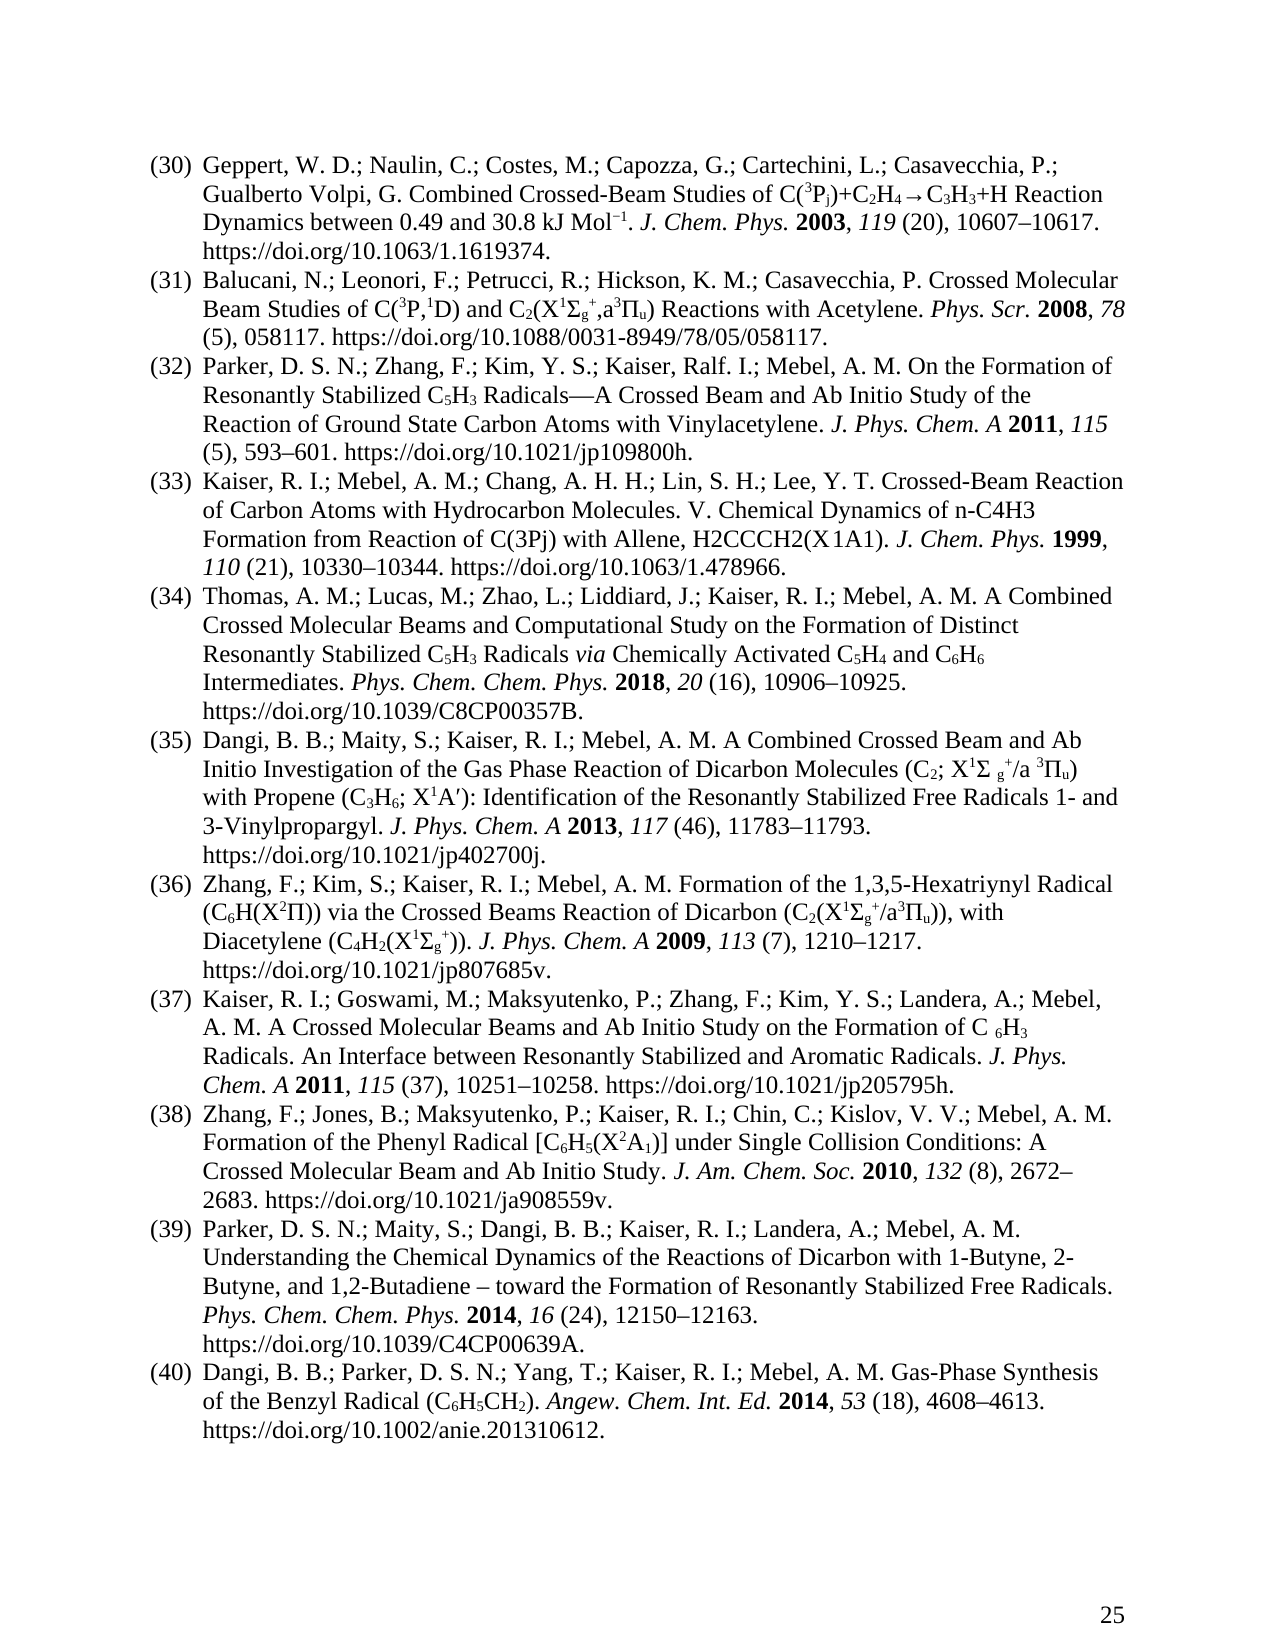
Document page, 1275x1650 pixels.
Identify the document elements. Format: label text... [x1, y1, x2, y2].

text (30) Geppert, W. D.; Naulin, C.; Costes, M.; Capozza, G.; Cartechini, L.; Casavecchia, P.; Gualberto Volpi, G. Combined Crossed-Beam Studies of C(3Pj)+C2H4→C3H3+H Reaction Dynamics between 0.49 and 30.8 kJ Mol−1. J. Chem. Phys. 2003, 119 (20), 10607–10617. https://doi.org/10.1063/1.1619374. [150, 150, 1125, 265]
text (32) Parker, D. S. N.; Zhang, F.; Kim, Y. S.; Kaiser, Ralf. I.; Mebel, A. M. On the Formation of Resonantly Stabilized C5H3 Radicals—A Crossed Beam and Ab Initio Study of the Reaction of Ground State Carbon Atoms with Vinylacetylene. J. Phys. Chem. A 2011, 115 (5), 593–601. https://doi.org/10.1021/jp109800h. [150, 351, 1125, 466]
text (37) Kaiser, R. I.; Goswami, M.; Maksyutenko, P.; Zhang, F.; Kim, Y. S.; Landera, A.; Mebel, A. M. A Crossed Molecular Beams and Ab Initio Study on the Formation of C 6H3 Radicals. An Interface between Resonantly Stabilized and Aromatic Radicals. J. Phys. Chem. A 2011, 115 (37), 10251–10258. https://doi.org/10.1021/jp205795h. [150, 984, 1125, 1099]
text (31) Balucani, N.; Leonori, F.; Petrucci, R.; Hickson, K. M.; Casavecchia, P. Crossed Molecular Beam Studies of C(3P,1D) and C2(X1Σg+,a3Πu) Reactions with Acetylene. Phys. Scr. 2008, 78 (5), 058117. https://doi.org/10.1088/0031-8949/78/05/058117. [150, 265, 1125, 351]
text (40) Dangi, B. B.; Parker, D. S. N.; Yang, T.; Kaiser, R. I.; Mebel, A. M. Gas-Phase Synthesis of the Benzyl Radical (C6H5CH2). Angew. Chem. Int. Ed. 2014, 53 (18), 4608–4613. https://doi.org/10.1002/anie.201310612. [150, 1357, 1125, 1444]
text (35) Dangi, B. B.; Maity, S.; Kaiser, R. I.; Mebel, A. M. A Combined Crossed Beam and Ab Initio Investigation of the Gas Phase Reaction of Dicarbon Molecules (C2; X1Σ g+/a 3Πu) with Propene (C3H6; X1A′): Identification of the Resonantly Stabilized Free Radicals 1- and 3-Vinylpropargyl. J. Phys. Chem. A 2013, 117 (46), 11783–11793. https://doi.org/10.1021/jp402700j. [150, 725, 1125, 869]
text (34) Thomas, A. M.; Lucas, M.; Zhao, L.; Liddiard, J.; Kaiser, R. I.; Mebel, A. M. A Combined Crossed Molecular Beams and Computational Study on the Formation of Distinct Resonantly Stabilized C5H3 Radicals via Chemically Activated C5H4 and C6H6 Intermediates. Phys. Chem. Chem. Phys. 2018, 20 (16), 10906–10925. https://doi.org/10.1039/C8CP00357B. [150, 581, 1125, 725]
text (36) Zhang, F.; Kim, S.; Kaiser, R. I.; Mebel, A. M. Formation of the 1,3,5-Hexatriynyl Radical (C6H(X2Π)) via the Crossed Beams Reaction of Dicarbon (C2(X1Σg+/a3Πu)), with Diacetylene (C4H2(X1Σg+)). J. Phys. Chem. A 2009, 113 (7), 1210–1217. https://doi.org/10.1021/jp807685v. [150, 869, 1125, 984]
text (39) Parker, D. S. N.; Maity, S.; Dangi, B. B.; Kaiser, R. I.; Landera, A.; Mebel, A. M. Understanding the Chemical Dynamics of the Reactions of Dicarbon with 1-Butyne, 2-Butyne, and 1,2-Butadiene – toward the Formation of Resonantly Stabilized Free Radicals. Phys. Chem. Chem. Phys. 2014, 16 (24), 12150–12163. https://doi.org/10.1039/C4CP00639A. [150, 1214, 1125, 1357]
text (33) Kaiser, R. I.; Mebel, A. M.; Chang, A. H. H.; Lin, S. H.; Lee, Y. T. Crossed-Beam Reaction of Carbon Atoms with Hydrocarbon Molecules. V. Chemical Dynamics of n-C4H3 Formation from Reaction of C(3Pj) with Allene, H2CCCH2(X 1A1). J. Chem. Phys. 1999, 110 (21), 10330–10344. https://doi.org/10.1063/1.478966. [150, 466, 1125, 581]
text (38) Zhang, F.; Jones, B.; Maksyutenko, P.; Kaiser, R. I.; Chin, C.; Kislov, V. V.; Mebel, A. M. Formation of the Phenyl Radical [C6H5(X2A1)] under Single Collision Conditions: A Crossed Molecular Beam and Ab Initio Study. J. Am. Chem. Soc. 2010, 132 (8), 2672–2683. https://doi.org/10.1021/ja908559v. [150, 1099, 1125, 1214]
